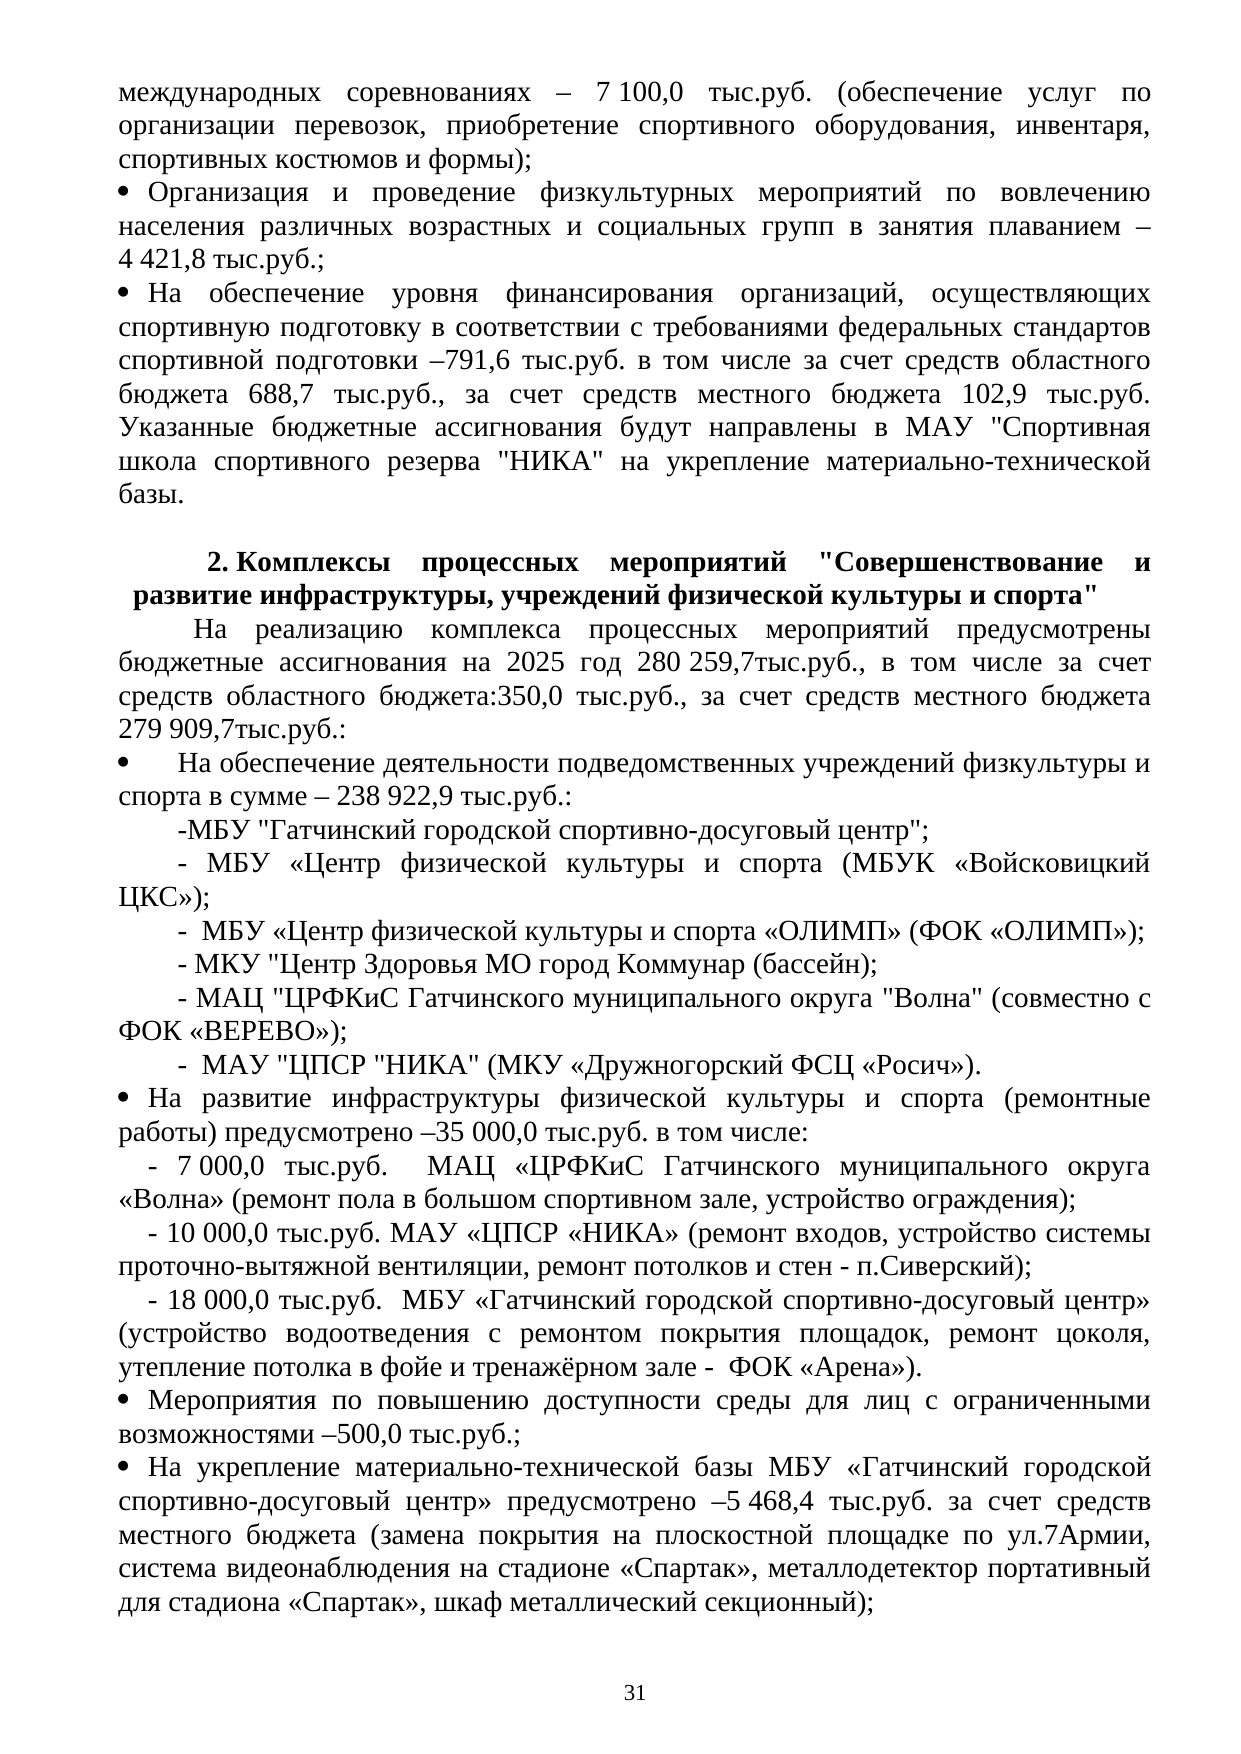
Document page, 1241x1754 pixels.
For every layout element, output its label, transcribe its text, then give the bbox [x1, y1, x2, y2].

text - 7 000,0 тыс.руб. МАЦ «ЦРФКиС Гатчинского муниципального округа «Волна» (ремонт пола в большом спортивном зале, устройство ограждения); [118, 1148, 1152, 1215]
list На развитие инфраструктуры физической культуры и спорта (ремонтные работы) предусмотрено –35 000,0 тыс.руб. в том числе: [118, 1080, 1152, 1148]
list Комплексы процессных мероприятий "Совершенствование и развитие инфраструктуры, учреждений физической культуры и спорта" [133, 544, 1152, 611]
list - МАУ "ЦПСР "НИКА" (МКУ «Дружногорский ФСЦ «Росич»). [118, 1047, 1152, 1080]
list - МБУ «Центр физической культуры и спорта «ОЛИМП» (ФОК «ОЛИМП»); [118, 913, 1152, 946]
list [118, 74, 1152, 174]
list На укрепление материально-технической базы МБУ «Гатчинский городской спортивно-досуговый центр» предусмотрено –5 468,4 тыс.руб. за счет средств местного бюджета (замена покрытия на плоскостной площадке по ул.7Армии, система видеонаблюдения на стадионе «Спартак», металлодетектор портативный для стадиона «Спартак», шкаф металлический секционный); [118, 1449, 1152, 1617]
text - 10 000,0 тыс.руб. МАУ «ЦПСР «НИКА» (ремонт входов, устройство системы проточно-вытяжной вентиляции, ремонт потолков и стен - п.Сиверский); [118, 1215, 1152, 1282]
list - МБУ «Центр физической культуры и спорта (МБУК «Войсковицкий ЦКС»); [118, 846, 1152, 913]
list На обеспечение деятельности подведомственных учреждений физкультуры и спорта в сумме – 238 922,9 тыс.руб.: [118, 745, 1152, 812]
list - МАЦ "ЦРФКиС Гатчинского муниципального округа "Волна" (совместно с ФОК «ВЕРЕВО»); [118, 980, 1152, 1047]
list Мероприятия по повышению доступности среды для лиц с ограниченными возможностями –500,0 тыс.руб.; [118, 1382, 1152, 1449]
text - 18 000,0 тыс.руб. МБУ «Гатчинский городской спортивно-досуговый центр» (устройство водоотведения с ремонтом покрытия площадок, ремонт цоколя, утепление потолка в фойе и тренажёрном зале - ФОК «Арена»). [118, 1282, 1152, 1382]
list - МКУ "Центр Здоровья МО город Коммунар (бассейн); [118, 946, 1152, 980]
list -МБУ "Гатчинский городской спортивно-досуговый центр"; [118, 812, 1152, 846]
list На реализацию комплекса процессных мероприятий предусмотрены бюджетные ассигнования на 2025 год 280 259,7тыс.руб., в том числе за счет средств областного бюджета:350,0 тыс.руб., за счет средств местного бюджета 279 909,7тыс.руб.: [118, 611, 1152, 745]
list Организация и проведение физкультурных мероприятий по вовлечению населения различных возрастных и социальных групп в занятия плаванием – 4 421,8 тыс.руб.; [118, 174, 1152, 275]
list На обеспечение уровня финансирования организаций, осуществляющих спортивную подготовку в соответствии с требованиями федеральных стандартов спортивной подготовки –791,6 тыс.руб. в том числе за счет средств областного бюджета 688,7 тыс.руб., за счет средств местного бюджета 102,9 тыс.руб. Указанные бюджетные ассигнования будут направлены в МАУ "Спортивная школа спортивного резерва "НИКА" на укрепление материально-технической базы. [118, 275, 1152, 510]
